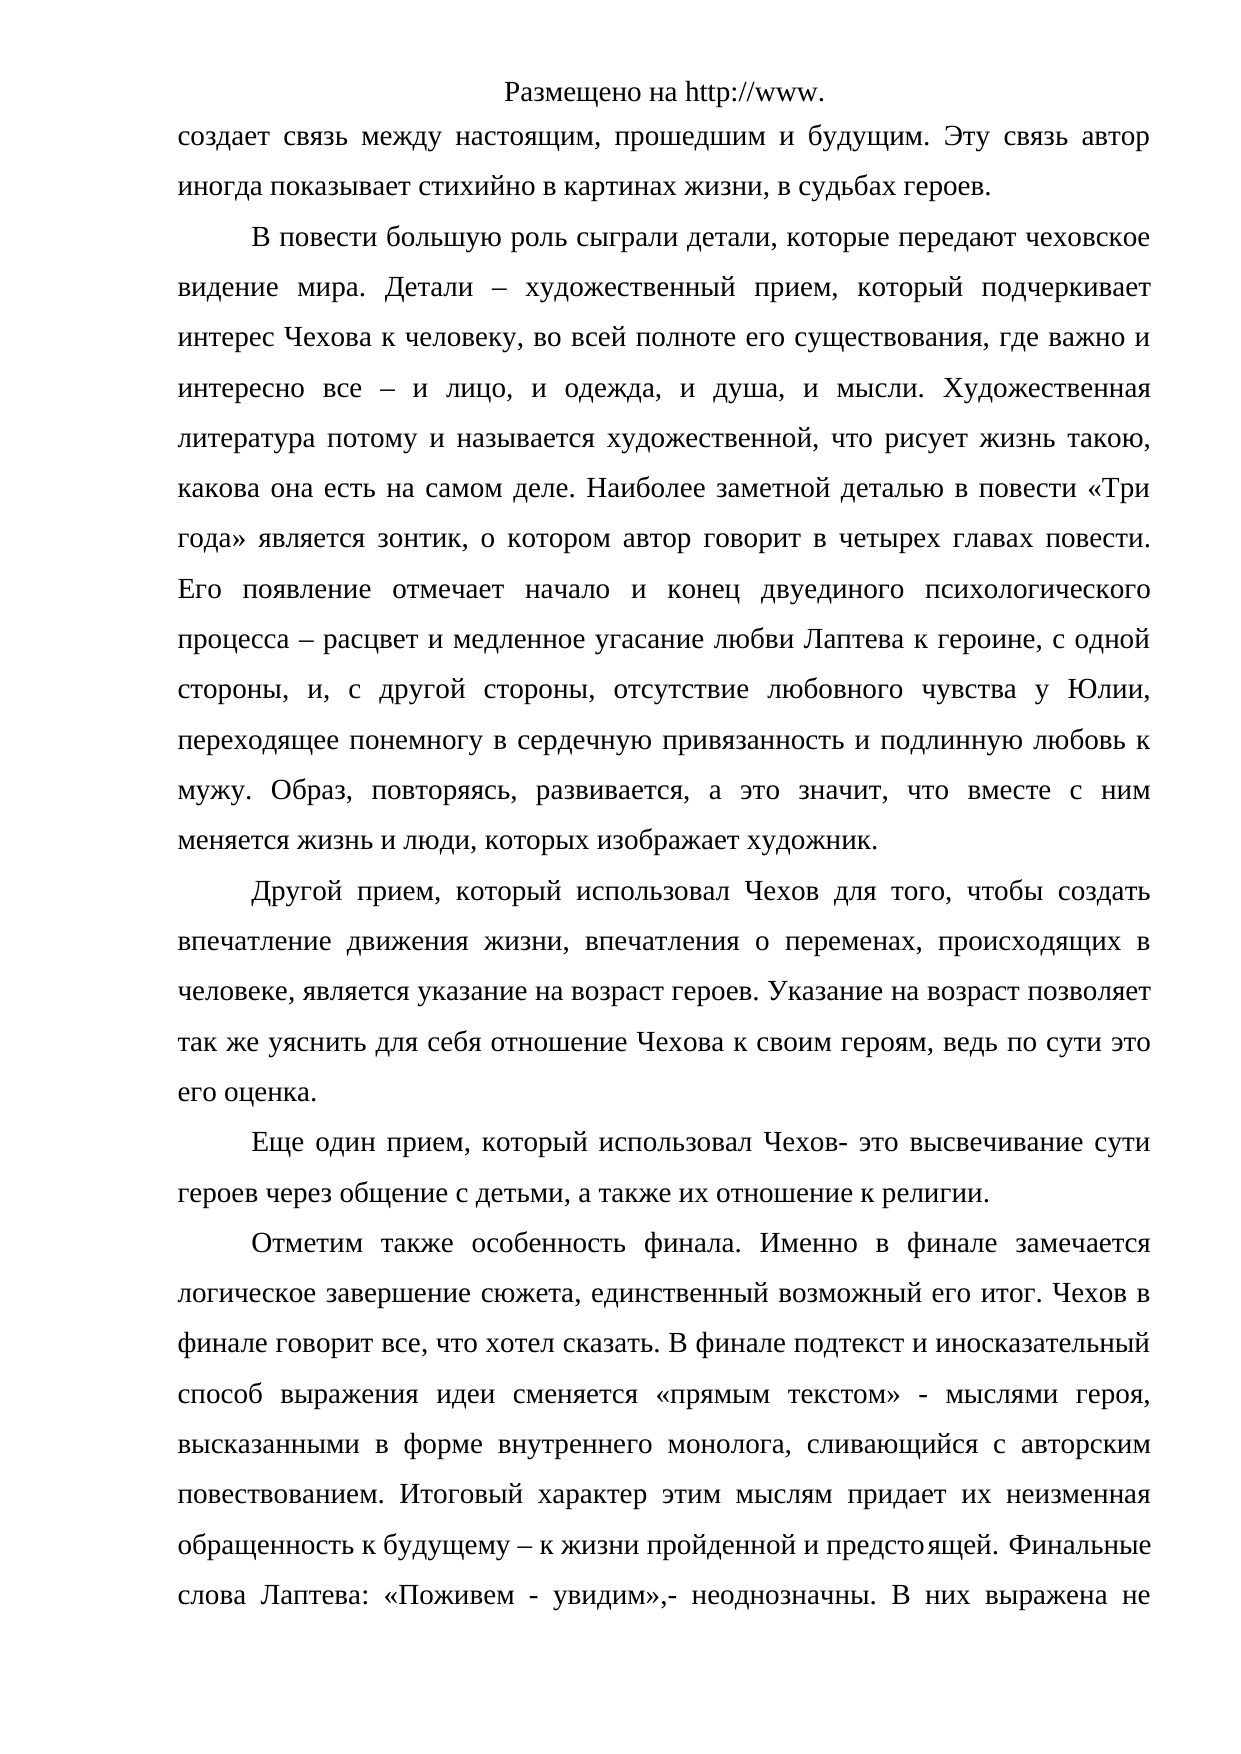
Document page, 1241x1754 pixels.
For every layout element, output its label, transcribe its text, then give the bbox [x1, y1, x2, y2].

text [177, 118, 1152, 202]
text В повести большую роль сыграли детали, которые передают чеховское видение мира. Детали – художественный прием, который подчеркивает интерес Чехова к человеку, во всей полноте его существования, где важно и интересно все – и лицо, и одежда, и душа, и мысли. Художественная литература потому и называется художественной, что рисует жизнь такою, какова она есть на самом деле. Наиболее заметной деталью в повести «Три года» является зонтик, о котором автор говорит в четырех главах повести. Его появление отмечает начало и конец двуединого психологического процесса – расцвет и медленное угасание любви Лаптева к героине, с одной стороны, и, с другой стороны, отсутствие любовного чувства у Юлии, переходящее понемногу в сердечную привязанность и подлинную любовь к мужу. Образ, повторяясь, развивается, а это значит, что вместе с ним меняется жизнь и люди, которых изображает художник. [177, 219, 1152, 856]
text Другой прием, который использовал Чехов для того, чтобы создать впечатление движения жизни, впечатления о переменах, происходящих в человеке, является указание на возраст героев. Указание на возраст позволяет так же уяснить для себя отношение Чехова к своим героям, ведь по сути это его оценка. [177, 873, 1152, 1108]
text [177, 1225, 1152, 1611]
text Еще один прием, который использовал Чехов- это высвечивание сути героев через общение с детьми, а также их отношение к религии. [177, 1124, 1152, 1208]
